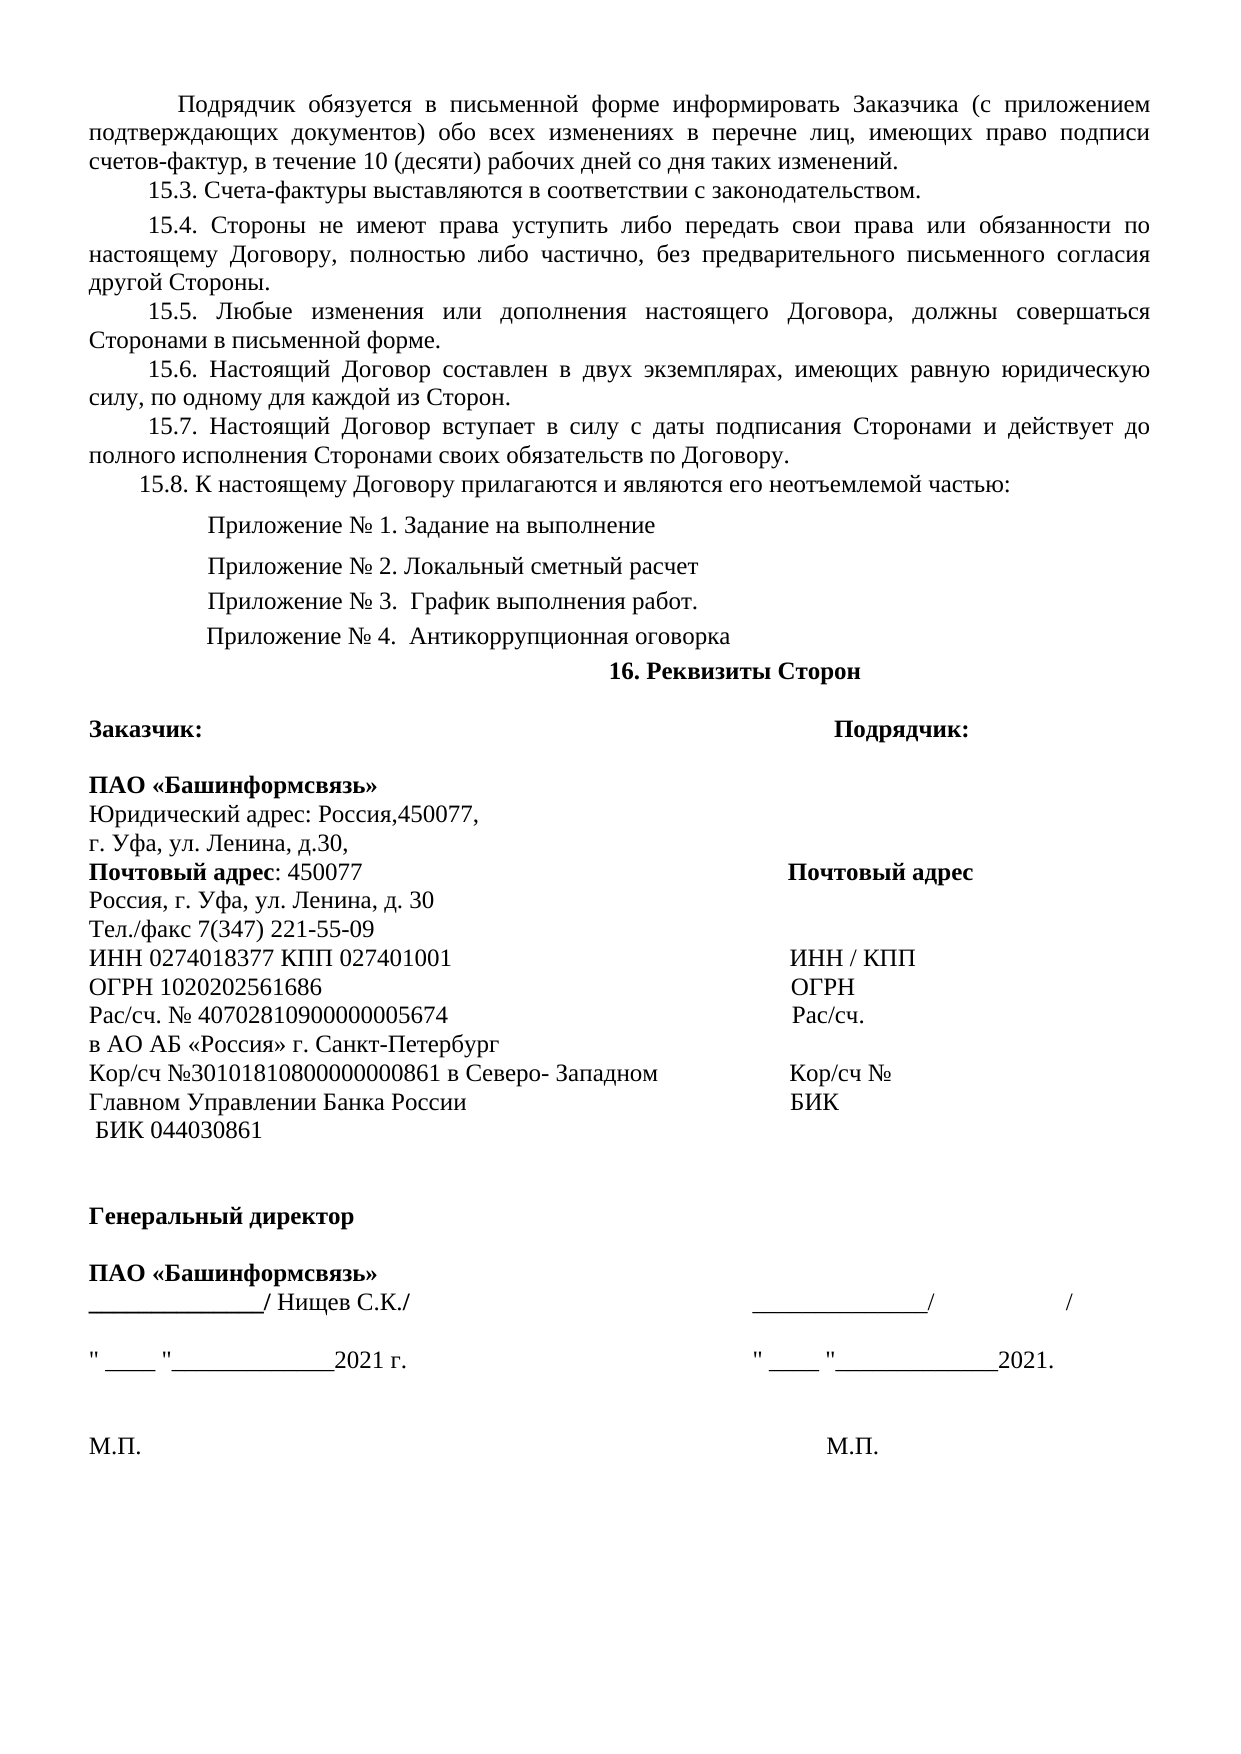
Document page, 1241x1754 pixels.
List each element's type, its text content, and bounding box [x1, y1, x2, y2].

text 15.4. Стороны не имеют права уступить либо передать свои права или обязанности по настоящему Договору, полностью либо частично, без предварительного письменного согласия другой Стороны. [89, 210, 1152, 296]
list Реквизиты Сторон [318, 656, 1152, 685]
text Приложение № 1. Задание на выполнение [89, 510, 1152, 539]
text Главном Управлении Банка России БИК [89, 1087, 1152, 1115]
text ______________/ Нищев С.К./ ______________/ / [89, 1287, 1152, 1316]
text Кор/сч №30101810800000000861 в Северо- Западном Кор/сч № [89, 1058, 1152, 1087]
text Подрядчик обязуется в письменной форме информировать Заказчика (с приложением подтверждающих документов) обо всех изменениях в перечне лиц, имеющих право подписи счетов-фактур, в течение 10 (десяти) рабочих дней со дня таких изменений. [89, 89, 1152, 175]
text 15.6. Настоящий Договор составлен в двух экземплярах, имеющих равную юридическую силу, по одному для каждой из Сторон. [89, 354, 1152, 411]
text ИНН 0274018377 КПП 027401001 ИНН / КПП [89, 943, 1152, 972]
text Почтовый адрес: 450077 Почтовый адрес [89, 857, 1152, 885]
text 15.5. Любые изменения или дополнения настоящего Договора, должны совершаться Сторонами в письменной форме. [89, 296, 1152, 354]
text Генеральный директор [89, 1201, 1152, 1230]
text ПАО «Башинформсвязь» [89, 1258, 1152, 1287]
text Юридический адрес: Россия,450077, [89, 799, 1152, 828]
text 15.8. К настоящему Договору прилагаются и являются его неотъемлемой частью: [89, 469, 1152, 497]
text Россия, г. Уфа, ул. Ленина, д. 30 [89, 885, 1152, 914]
text Тел./факс 7(347) 221-55-09 [89, 914, 1152, 943]
text М.П. М.П. [89, 1431, 1152, 1460]
text г. Уфа, ул. Ленина, д.30, [89, 828, 1152, 857]
text Заказчик: Подрядчик: [89, 714, 1152, 742]
text в АО АБ «Россия» г. Санкт-Петербург [89, 1029, 1152, 1058]
text Приложение № 2. Локальный сметный расчет [89, 551, 1152, 580]
text ОГРН 1020202561686 ОГРН [89, 972, 1152, 1000]
text Приложение № 4. Антикоррупционная оговорка [162, 621, 1152, 650]
text Приложение № 3. График выполнения работ. [89, 586, 1152, 615]
text БИК 044030861 [89, 1115, 1152, 1144]
text ПАО «Башинформсвязь» [89, 770, 1152, 799]
text " ____ "_____________2021 г. " ____ "_____________2021. [89, 1345, 1152, 1373]
text 15.3. Счета-фактуры выставляются в соответствии с законодательством. [89, 175, 1152, 204]
text Рас/сч. № 40702810900000005674 Рас/сч. [89, 1000, 1152, 1029]
text 15.7. Настоящий Договор вступает в силу с даты подписания Сторонами и действует до полного исполнения Сторонами своих обязательств по Договору. [89, 411, 1152, 469]
